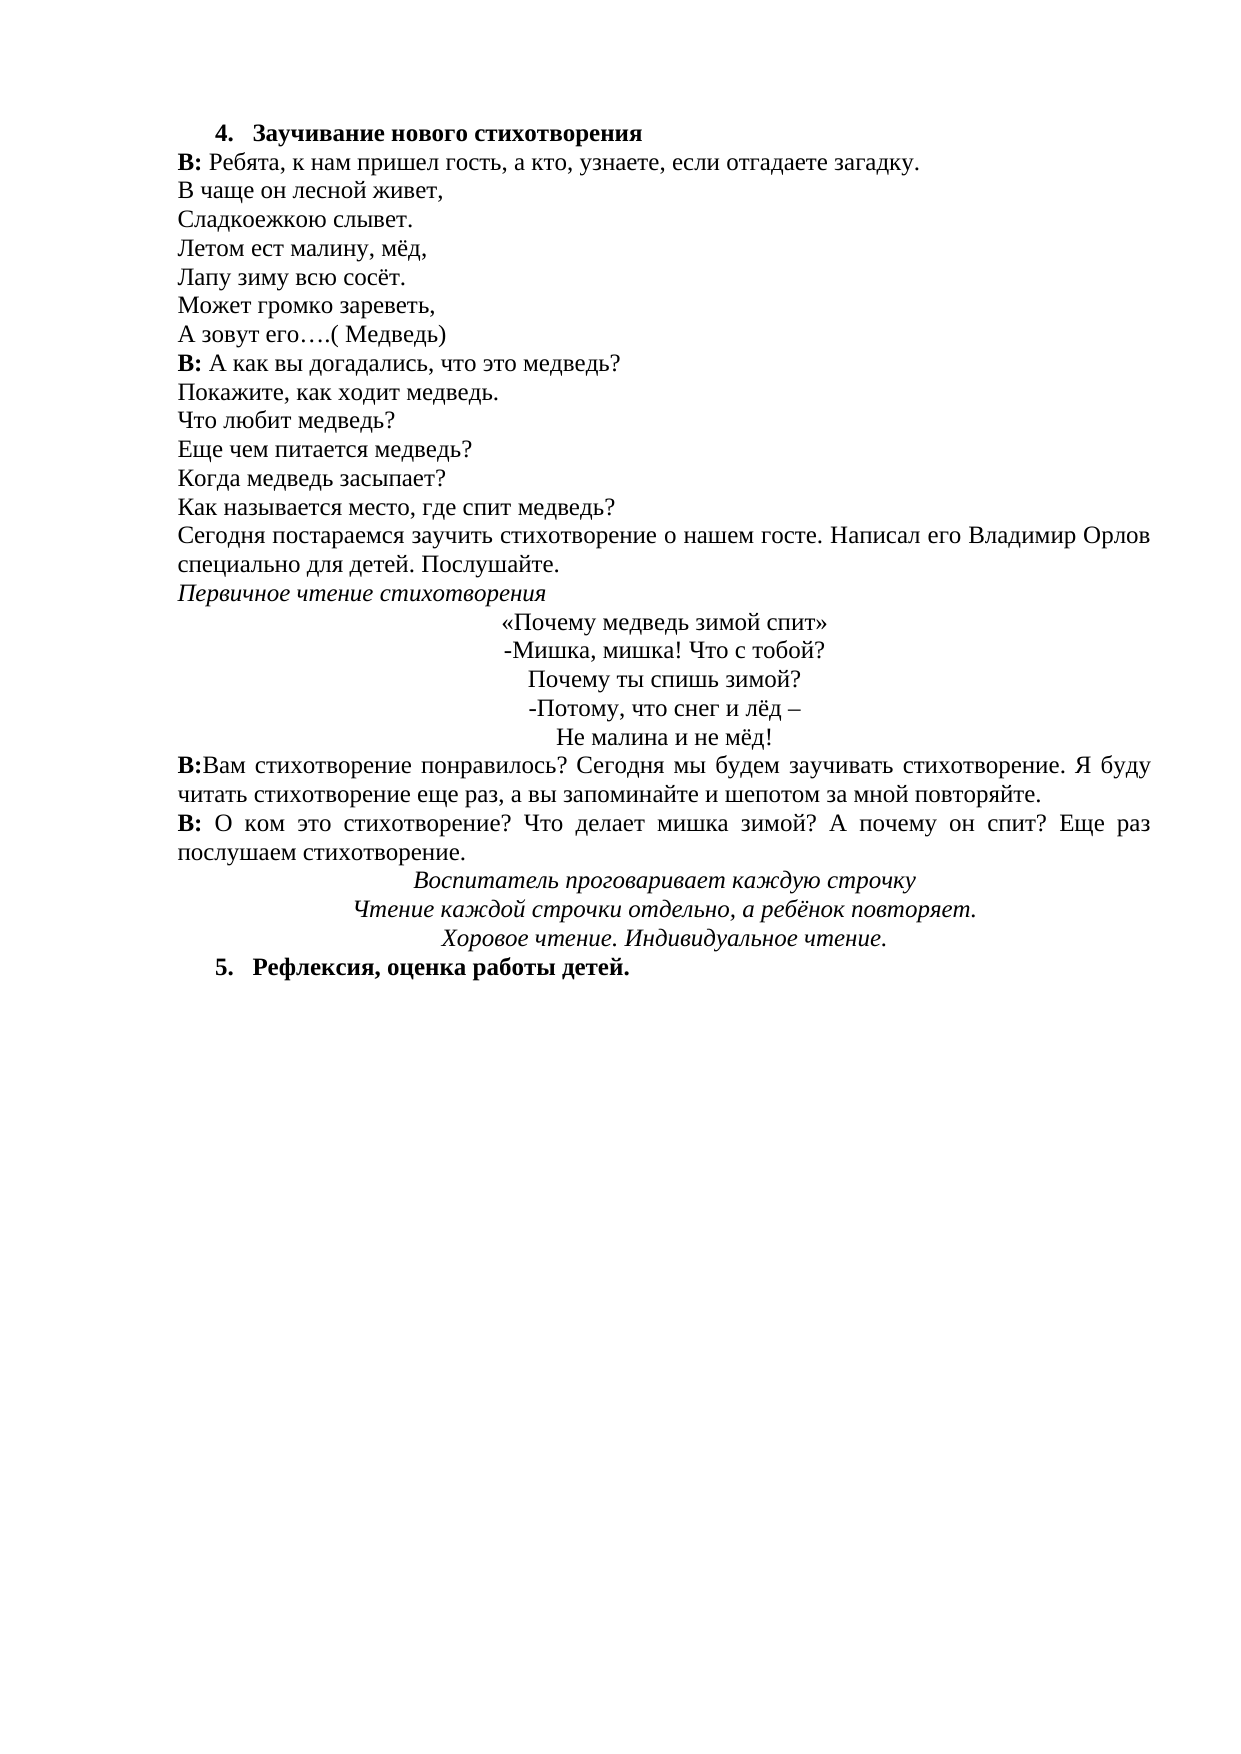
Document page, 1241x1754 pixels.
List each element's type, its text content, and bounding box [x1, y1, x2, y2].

list Заучивание нового стихотворения [215, 118, 1152, 147]
text В: О ком это стихотворение? Что делает мишка зимой? А почему он спит? Еще раз послушаем стихотворение. [177, 808, 1152, 866]
text Хоровое чтение. Индивидуальное чтение. [177, 923, 1152, 952]
text В: Ребята, к нам пришел гость, а кто, узнаете, если отгадаете загадку. [177, 147, 1152, 176]
text Почему ты спишь зимой? [177, 664, 1152, 693]
text -Потому, что снег и лёд – [177, 693, 1152, 722]
text Еще чем питается медведь? [177, 434, 1152, 463]
text «Почему медведь зимой спит» [177, 607, 1152, 636]
text Покажите, как ходит медведь. [177, 377, 1152, 406]
text -Мишка, мишка! Что с тобой? [177, 636, 1152, 664]
text В:Вам стихотворение понравилось? Сегодня мы будем заучивать стихотворение. Я буду читать стихотворение еще раз, а вы запоминайте и шепотом за мной повторяйте. [177, 751, 1152, 808]
list Рефлексия, оценка работы детей. [215, 952, 1152, 981]
text Первичное чтение стихотворения [177, 578, 1152, 607]
text А зовут его….( Медведь) [177, 319, 1152, 348]
text Лапу зиму всю сосёт. [177, 262, 1152, 291]
text Как называется место, где спит медведь? [177, 492, 1152, 521]
text Сегодня постараемся заучить стихотворение о нашем госте. Написал его Владимир Орлов специально для детей. Послушайте. [177, 521, 1152, 578]
text Сладкоежкою слывет. [177, 204, 1152, 233]
text Может громко зареветь, [177, 291, 1152, 319]
text В чаще он лесной живет, [177, 176, 1152, 204]
text Чтение каждой строчки отдельно, а ребёнок повторяет. [177, 894, 1152, 923]
text В: А как вы догадались, что это медведь? [177, 348, 1152, 377]
text Не малина и не мёд! [177, 722, 1152, 751]
text Воспитатель проговаривает каждую строчку [177, 866, 1152, 894]
text Когда медведь засыпает? [177, 463, 1152, 492]
text Летом ест малину, мёд, [177, 233, 1152, 262]
text Что любит медведь? [177, 406, 1152, 434]
